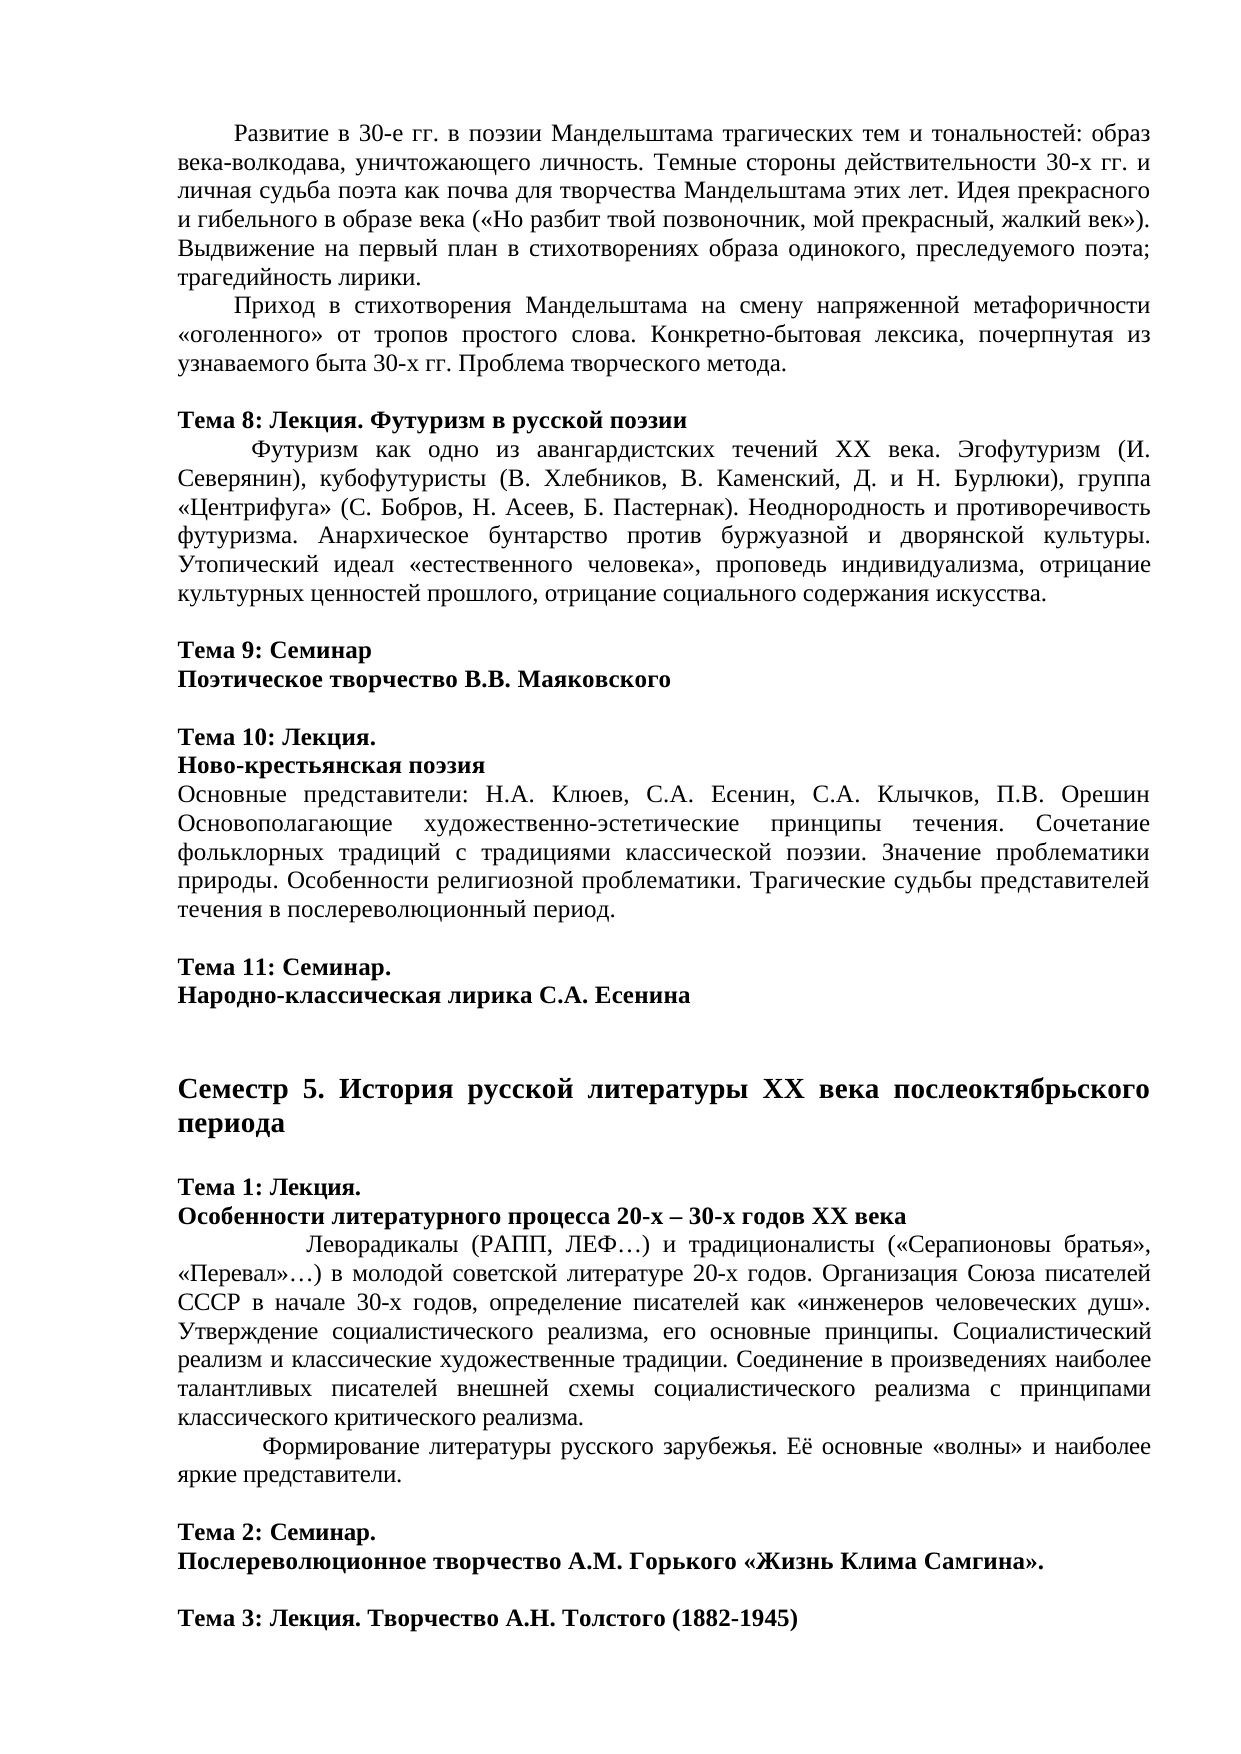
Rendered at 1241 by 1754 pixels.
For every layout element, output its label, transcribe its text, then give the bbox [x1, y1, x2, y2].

text Семестр 5. История русской литературы ХХ века послеоктябрьского периода [177, 1071, 1152, 1138]
text Тема 2: Семинар. [177, 1517, 1152, 1546]
text Послереволюционное творчество А.М. Горького «Жизнь Клима Самгина». [177, 1546, 1152, 1574]
text Леворадикалы (РАПП, ЛЕФ…) и традиционалисты («Серапионовы братья», «Перевал»…) в молодой советской литературе 20-х годов. Организация Союза писателей СССР в начале 30-х годов, определение писателей как «инженеров человеческих душ». Утверждение социалистического реализма, его основные принципы. Социалистический реализм и классические художественные традиции. Соединение в произведениях наиболее талантливых писателей внешней схемы социалистического реализма с принципами классического критического реализма. [177, 1229, 1152, 1431]
text Народно-классическая лирика С.А. Есенина [177, 981, 1152, 1009]
text Футуризм как одно из авангардистских течений XX века. Эгофутуризм (И. Северянин), кубофутуристы (В. Хлебников, В. Каменский, Д. и Н. Бурлюки), группа «Центрифуга» (С. Бобров, Н. Асеев, Б. Пастернак). Неоднородность и противоречивость футуризма. Анархическое бунтарство против буржуазной и дворянской культуры. Утопический идеал «естественного человека», проповедь индивидуализма, отрицание культурных ценностей прошлого, отрицание социального содержания искусства. [177, 434, 1152, 607]
text Тема 3: Лекция. Творчество А.Н. Толстого (1882-1945) [177, 1603, 1152, 1632]
text Тема 11: Семинар. [177, 952, 1152, 981]
text Приход в стихотворения Мандельштама на смену напряженной метафоричности «оголенного» от тропов простого слова. Конкретно-бытовая лексика, почерпнутая из узнаваемого быта 30-х гг. Проблема творческого метода. [177, 291, 1152, 377]
text Ново-крестьянская поэзия [177, 751, 1152, 779]
text Формирование литературы русского зарубежья. Её основные «волны» и наиболее яркие представители. [177, 1431, 1152, 1488]
text Особенности литературного процесса 20-х – 30-х годов ХХ века [177, 1201, 1152, 1229]
text Развитие в 30-е гг. в поэзии Мандельштама трагических тем и тональностей: образ века-волкодава, уничтожающего личность. Темные стороны действительности 30-х гг. и личная судьба поэта как почва для творчества Мандельштама этих лет. Идея прекрасного и гибельного в образе века («Но разбит твой позвоночник, мой прекрасный, жалкий век»). Выдвижение на первый план в стихотворениях образа одинокого, преследуемого поэта; трагедийность лирики. [177, 118, 1152, 291]
text Тема 10: Лекция. [177, 722, 1152, 751]
text Тема 1: Лекция. [177, 1172, 1152, 1201]
text Поэтическое творчество В.В. Маяковского [177, 664, 1152, 693]
text Основные представители: Н.А. Клюев, С.А. Есенин, С.А. Клычков, П.В. Орешин Основополагающие художественно-эстетические принципы течения. Сочетание фольклорных традиций с традициями классической поэзии. Значение проблематики природы. Особенности религиозной проблематики. Трагические судьбы представителей течения в послереволюционный период. [177, 779, 1152, 923]
text Тема 9: Семинар [177, 636, 1152, 664]
text Тема 8: Лекция. Футуризм в русской поэзии [177, 406, 1152, 434]
